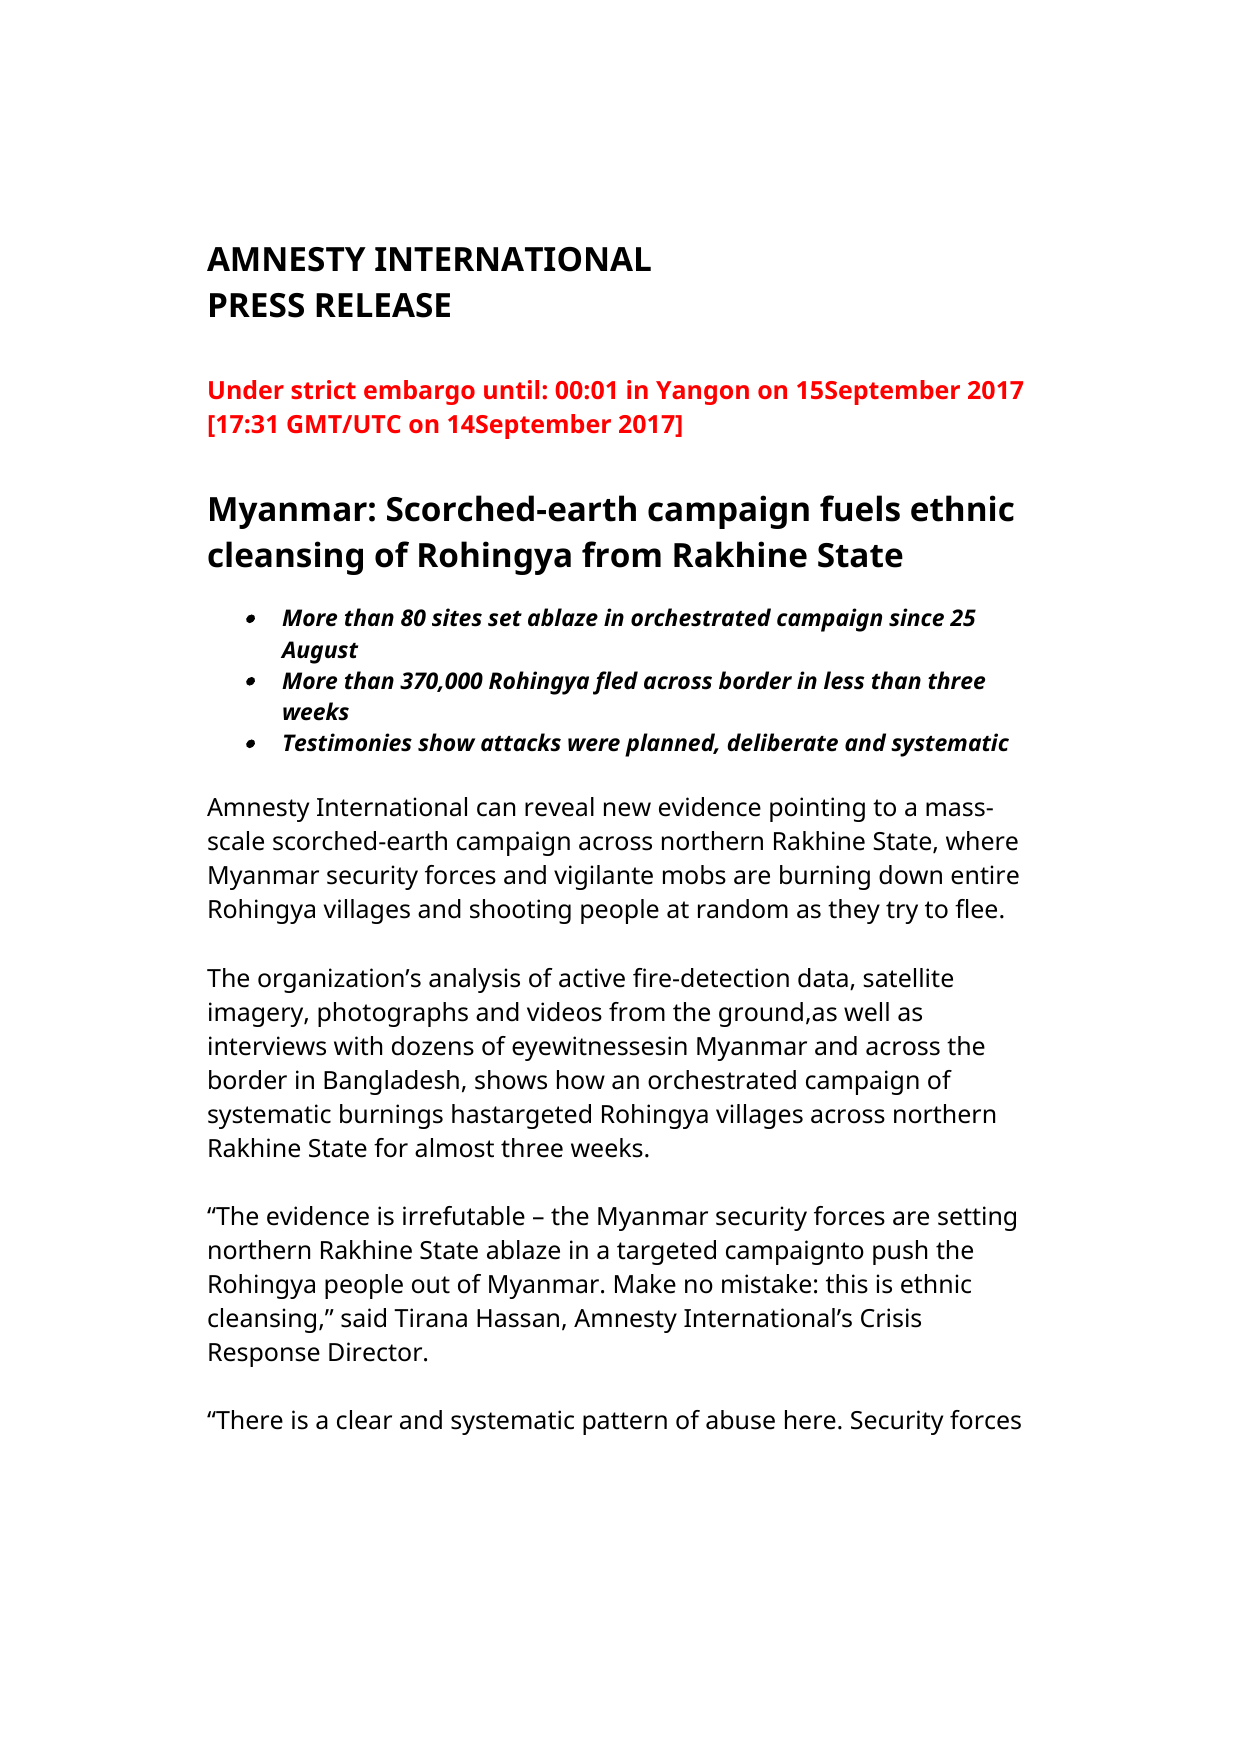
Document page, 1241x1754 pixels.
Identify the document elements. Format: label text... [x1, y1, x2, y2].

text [207, 1403, 1033, 1437]
list Testimonies show attacks were planned, deliberate and systematic [244, 727, 1033, 759]
list More than 370,000 Rohingya fled across border in less than three weeks [244, 665, 1033, 727]
text PRESS RELEASE Under strict embargo until: 00:01 in Yangon on 15September 2017 [17:31 GMT/UTC on 14September 2017] Myanmar: Scorched-earth campaign fuels ethnic cleansing of Rohingya from Rakhine State [207, 282, 1033, 602]
text Amnesty International can reveal new evidence pointing to a mass-scale scorched-earth campaign across northern Rakhine State, where Myanmar security forces and vigilante mobs are burning down entire Rohingya villages and shooting people at random as they try to flee. [207, 790, 1033, 926]
list More than 80 sites set ablaze in orchestrated campaign since 25 August [244, 602, 1033, 665]
text AMNESTY INTERNATIONAL [207, 236, 1033, 282]
text “The evidence is irrefutable – the Myanmar security forces are setting northern Rakhine State ablaze in a targeted campaignto push the Rohingya people out of Myanmar. Make no mistake: this is ethnic cleansing,” said Tirana Hassan, Amnesty International’s Crisis Response Director. [207, 1199, 1033, 1369]
text The organization’s analysis of active fire-detection data, satellite imagery, photographs and videos from the ground,as well as interviews with dozens of eyewitnessesin Myanmar and across the border in Bangladesh, shows how an orchestrated campaign of systematic burnings hastargeted Rohingya villages across northern Rakhine State for almost three weeks. [207, 960, 1033, 1164]
